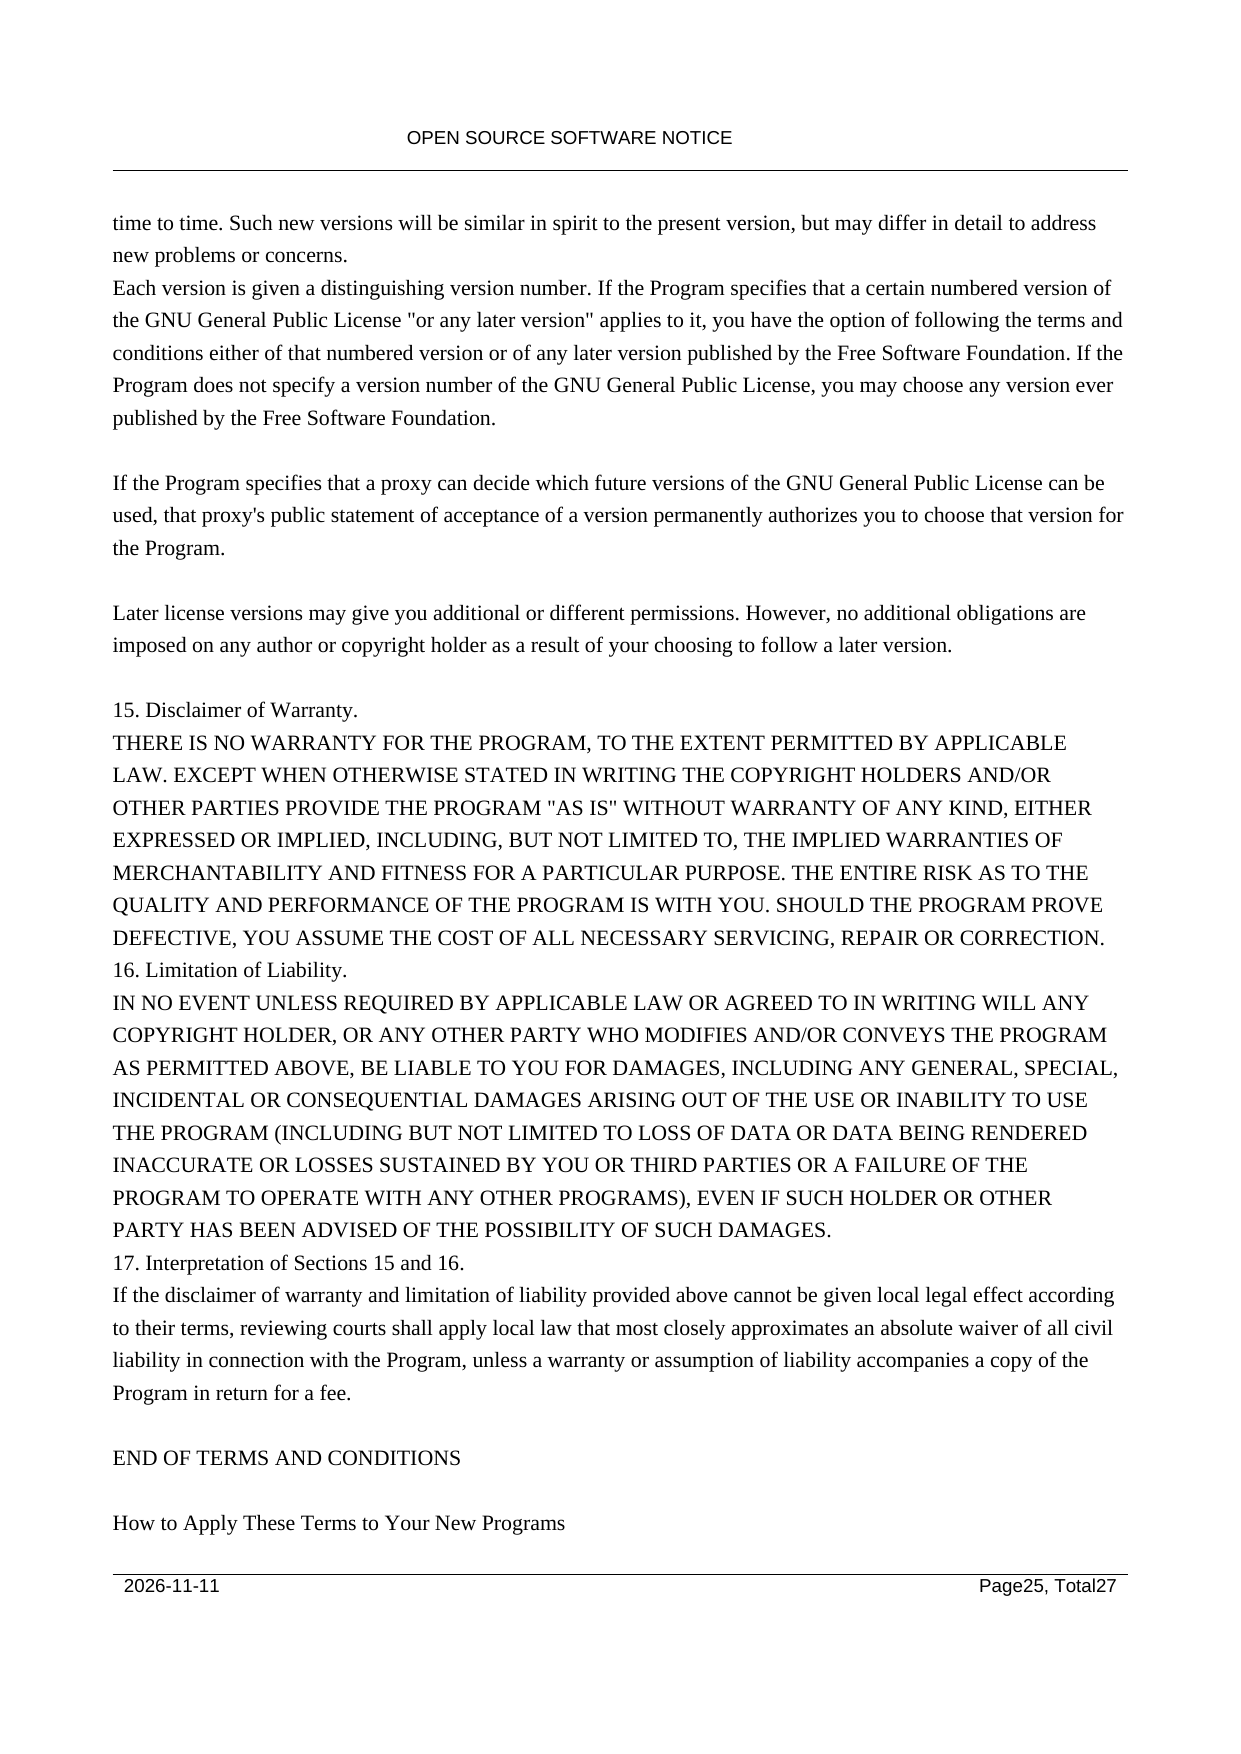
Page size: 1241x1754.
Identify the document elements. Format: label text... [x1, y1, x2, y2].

text END OF TERMS AND CONDITIONS [112, 1441, 1128, 1474]
text If the disclaimer of warranty and limitation of liability provided above cannot be given local legal effect according to their terms, reviewing courts shall apply local law that most closely approximates an absolute waiver of all civil liability in connection with the Program, unless a warranty or assumption of liability accompanies a copy of the Program in return for a fee. [112, 1279, 1128, 1409]
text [112, 206, 1128, 271]
text IN NO EVENT UNLESS REQUIRED BY APPLICABLE LAW OR AGREED TO IN WRITING WILL ANY COPYRIGHT HOLDER, OR ANY OTHER PARTY WHO MODIFIES AND/OR CONVEYS THE PROGRAM AS PERMITTED ABOVE, BE LIABLE TO YOU FOR DAMAGES, INCLUDING ANY GENERAL, SPECIAL, INCIDENTAL OR CONSEQUENTIAL DAMAGES ARISING OUT OF THE USE OR INABILITY TO USE THE PROGRAM (INCLUDING BUT NOT LIMITED TO LOSS OF DATA OR DATA BEING RENDERED INACCURATE OR LOSSES SUSTAINED BY YOU OR THIRD PARTIES OR A FAILURE OF THE PROGRAM TO OPERATE WITH ANY OTHER PROGRAMS), EVEN IF SUCH HOLDER OR OTHER PARTY HAS BEEN ADVISED OF THE POSSIBILITY OF SUCH DAMAGES. [112, 986, 1128, 1246]
text Each version is given a distinguishing version number. If the Program specifies that a certain numbered version of the GNU General Public License "or any later version" applies to it, you have the option of following the terms and conditions either of that numbered version or of any later version published by the Free Software Foundation. If the Program does not specify a version number of the GNU General Public License, you may choose any version ever published by the Free Software Foundation. [112, 271, 1128, 434]
text If the Program specifies that a proxy can decide which future versions of the GNU General Public License can be used, that proxy's public statement of acceptance of a version permanently authorizes you to choose that version for the Program. [112, 466, 1128, 564]
text How to Apply These Terms to Your New Programs [112, 1506, 1128, 1539]
text Later license versions may give you additional or different permissions. However, no additional obligations are imposed on any author or copyright holder as a result of your choosing to follow a later version. [112, 596, 1128, 661]
text 16. Limitation of Liability. [112, 954, 1128, 986]
text 15. Disclaimer of Warranty. [112, 694, 1128, 726]
text 17. Interpretation of Sections 15 and 16. [112, 1246, 1128, 1279]
text THERE IS NO WARRANTY FOR THE PROGRAM, TO THE EXTENT PERMITTED BY APPLICABLE LAW. EXCEPT WHEN OTHERWISE STATED IN WRITING THE COPYRIGHT HOLDERS AND/OR OTHER PARTIES PROVIDE THE PROGRAM "AS IS" WITHOUT WARRANTY OF ANY KIND, EITHER EXPRESSED OR IMPLIED, INCLUDING, BUT NOT LIMITED TO, THE IMPLIED WARRANTIES OF MERCHANTABILITY AND FITNESS FOR A PARTICULAR PURPOSE. THE ENTIRE RISK AS TO THE QUALITY AND PERFORMANCE OF THE PROGRAM IS WITH YOU. SHOULD THE PROGRAM PROVE DEFECTIVE, YOU ASSUME THE COST OF ALL NECESSARY SERVICING, REPAIR OR CORRECTION. [112, 726, 1128, 954]
